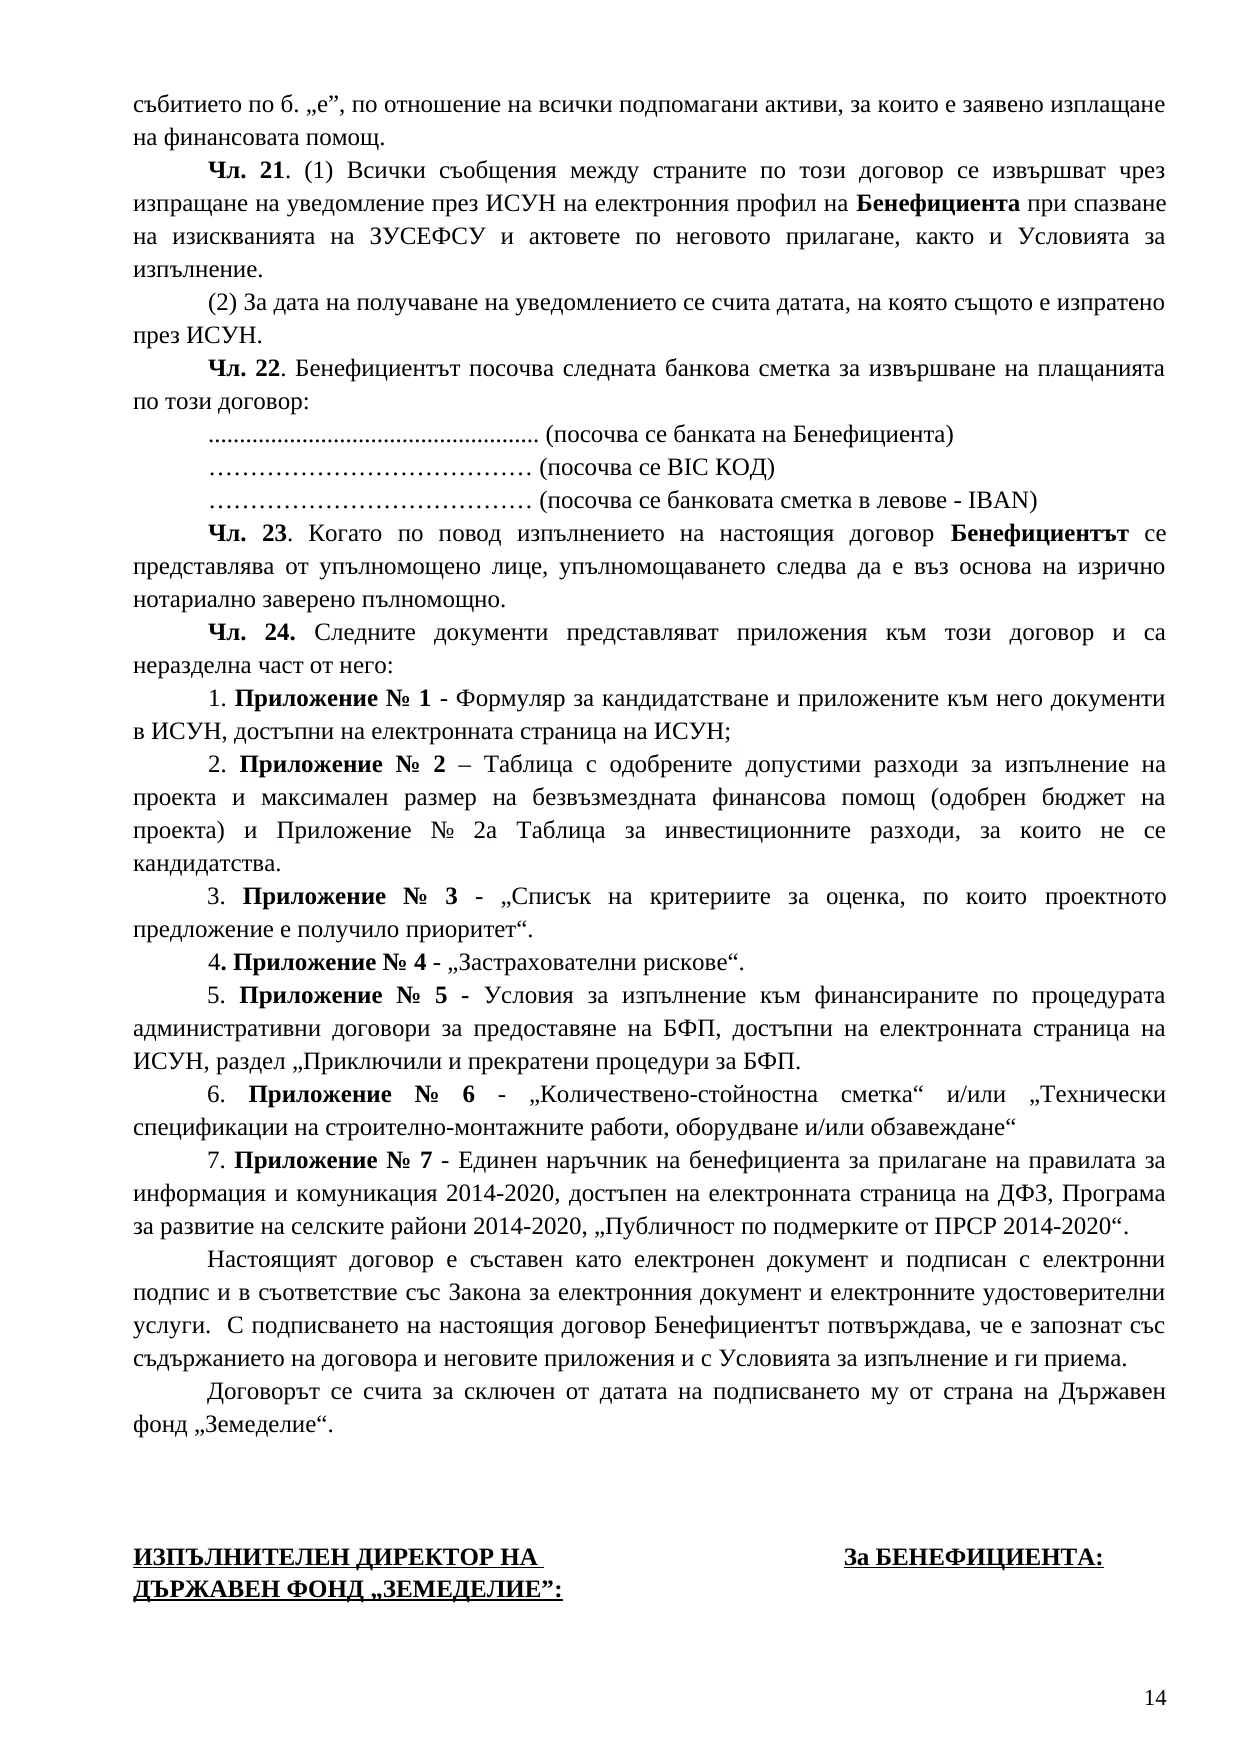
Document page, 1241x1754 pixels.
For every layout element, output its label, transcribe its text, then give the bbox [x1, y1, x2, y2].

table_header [122, 1542, 646, 1679]
text ………………………………… (посочва се BIC КОД) [133, 452, 1167, 481]
text 6. Приложение № 6 - „Количествено-стойностна сметка“ и/или „Технически спецификации на строително-монтажните работи, оборудване и/или обзавеждане“ [133, 1079, 1167, 1141]
text Чл. 24. Следните документи представляват приложения към този договор и са неразделна част от него: [133, 617, 1167, 679]
text 5. Приложение № 5 - Условия за изпълнение към финансираните по процедурата административни договори за предоставяне на БФП, достъпни на електронната страница на ИСУН, раздел „Приключили и прекратени процедури за БФП. [133, 980, 1167, 1075]
text 3. Приложение № 3 - „Списък на критериите за оценка, по които проектното предложение е получило приоритет“. [133, 881, 1167, 943]
text ………………………………… (посочва се банковата сметка в левове - IBAN) [207, 485, 1167, 514]
text 4. Приложение № 4 - „Застрахователни рискове“. [133, 947, 1167, 976]
text Договорът се счита за сключен от датата на подписването му от страна на Държавен фонд „Земеделие“. [133, 1376, 1167, 1438]
text Чл. 22. Бенефициентът посочва следната банкова сметка за извършване на плащанията по този договор: [133, 353, 1167, 414]
table_header За БЕНЕФИЦИЕНТА: [646, 1542, 1115, 1679]
text 2. Приложение № 2 – Таблица с одобрените допустими разходи за изпълнение на проекта и максимален размер на безвъзмездната финансова помощ (одобрен бюджет на проекта) и Приложение № 2а Таблица за инвестиционните разходи, за които не се кандидатства. [133, 749, 1167, 877]
text (2) За дата на получаване на уведомлението се счита датата, на която същото е изпратено през ИСУН. [133, 287, 1167, 348]
text ..................................................... (посочва се банката на Бенефициента) [133, 419, 1167, 448]
text Настоящият договор е съставен като електронен документ и подписан с електронни подпис и в съответствие със Закона за електронния документ и електронните удостоверителни услуги. С подписването на настоящия договор Бенефициентът потвърждава, че е запознат със съдържанието на договора и неговите приложения и с Условията за изпълнение и ги приема. [133, 1244, 1167, 1372]
text 7. Приложение № 7 - Единен наръчник на бенефициента за прилагане на правилата за информация и комуникация 2014-2020, достъпен на електронната страница на ДФЗ, Програма за развитие на селските райони 2014-2020, „Публичност по подмерките от ПРСР 2014-2020“. [133, 1145, 1167, 1240]
text Чл. 21. (1) Всички съобщения между страните по този договор се извършват чрез изпращане на уведомление през ИСУН на електронния профил на Бенефициента при спазване на изискванията на ЗУСЕФСУ и актовете по неговото прилагане, както и Условията за изпълнение. [133, 155, 1167, 282]
text 1. Приложение № 1 - Формуляр за кандидатстване и приложените към него документи в ИСУН, достъпни на електронната страница на ИСУН; [133, 683, 1167, 745]
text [133, 89, 1167, 150]
text Чл. 23. Когато по повод изпълнението на настоящия договор Бенефициентът се представлява от упълномощено лице, упълномощаването следва да е въз основа на изрично нотариално заверено пълномощно. [133, 518, 1167, 613]
